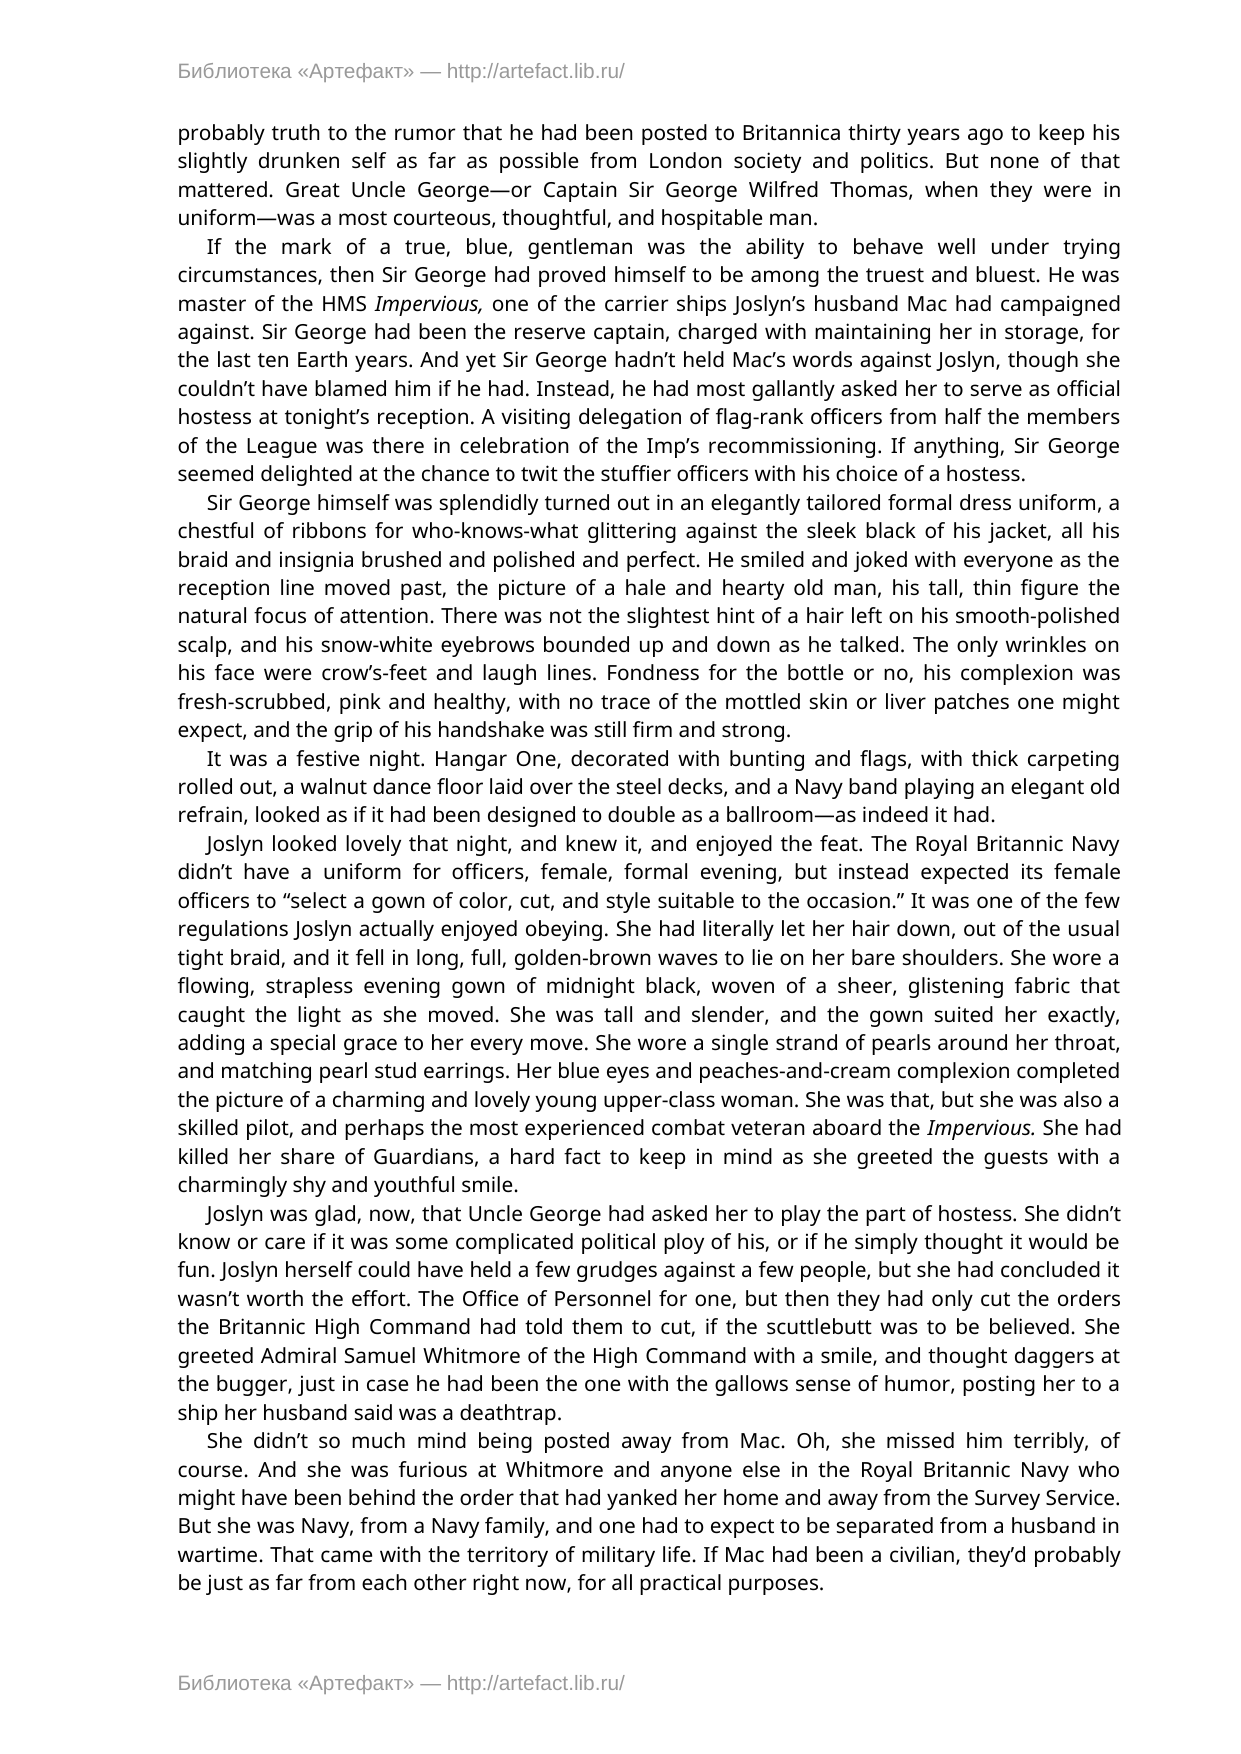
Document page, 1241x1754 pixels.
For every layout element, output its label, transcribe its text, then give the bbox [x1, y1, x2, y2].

text It was a festive night. Hangar One, decorated with bunting and flags, with thick carpeting rolled out, a walnut dance floor laid over the steel decks, and a Navy band playing an elegant old refrain, looked as if it had been designed to double as a ballroom—as indeed it had. [177, 744, 1122, 829]
text Joslyn was glad, now, that Uncle George had asked her to play the part of hostess. She didn’t know or care if it was some complicated political ploy of his, or if he simply thought it would be fun. Joslyn herself could have held a few grudges against a few people, but she had concluded it wasn’t worth the effort. The Office of Personnel for one, but then they had only cut the orders the Britannic High Command had told them to cut, if the scuttlebutt was to be believed. She greeted Admiral Samuel Whitmore of the High Command with a smile, and thought daggers at the bugger, just in case he had been the one with the gallows sense of humor, posting her to a ship her husband said was a deathtrap. [177, 1199, 1122, 1426]
text If the mark of a true, blue, gentleman was the ability to behave well under trying circumstances, then Sir George had proved himself to be among the truest and bluest. He was master of the HMS Impervious, one of the carrier ships Joslyn’s husband Mac had campaigned against. Sir George had been the reserve captain, charged with maintaining her in storage, for the last ten Earth years. And yet Sir George hadn’t held Mac’s words against Joslyn, though she couldn’t have blamed him if he had. Instead, he had most gallantly asked her to serve as official hostess at tonight’s reception. A visiting delegation of flag-rank officers from half the members of the League was there in celebration of the Imp’s recommissioning. If anything, Sir George seemed delighted at the chance to twit the stuffier officers with his choice of a hostess. [177, 232, 1122, 488]
text Sir George himself was splendidly turned out in an elegantly tailored formal dress uniform, a chestful of ribbons for who-knows-what glittering against the sleek black of his jacket, all his braid and insignia brushed and polished and perfect. He smiled and joked with everyone as the reception line moved past, the picture of a hale and hearty old man, his tall, thin figure the natural focus of attention. There was not the slightest hint of a hair left on his smooth-polished scalp, and his snow-white eyebrows bounded up and down as he talked. The only wrinkles on his face were crow’s-feet and laugh lines. Fondness for the bottle or no, his complexion was fresh-scrubbed, pink and healthy, with no trace of the mottled skin or liver patches one might expect, and the grip of his handshake was still firm and strong. [177, 488, 1122, 744]
text Joslyn looked lovely that night, and knew it, and enjoyed the feat. The Royal Britannic Navy didn’t have a uniform for officers, female, formal evening, but instead expected its female officers to “select a gown of color, cut, and style suitable to the occasion.” It was one of the few regulations Joslyn actually enjoyed obeying. She had literally let her hair down, out of the usual tight braid, and it fell in long, full, golden-brown waves to lie on her bare shoulders. She wore a flowing, strapless evening gown of midnight black, woven of a sheer, glistening fabric that caught the light as she moved. She was tall and slender, and the gown suited her exactly, adding a special grace to her every move. She wore a single strand of pearls around her throat, and matching pearl stud earrings. Her blue eyes and peaches-and-cream complexion completed the picture of a charming and lovely young upper-class woman. She was that, but she was also a skilled pilot, and perhaps the most experienced combat veteran aboard the Impervious. She had killed her share of Guardians, a hard fact to keep in mind as she greeted the guests with a charmingly shy and youthful smile. [177, 829, 1122, 1199]
text She didn’t so much mind being posted away from Mac. Oh, she missed him terribly, of course. And she was furious at Whitmore and anyone else in the Royal Britannic Navy who might have been behind the order that had yanked her home and away from the Survey Service. But she was Navy, from a Navy family, and one had to expect to be separated from a husband in wartime. That came with the territory of military life. If Mac had been a civilian, they’d probably be just as far from each other right now, for all practical purposes. [177, 1426, 1122, 1597]
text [177, 118, 1122, 232]
